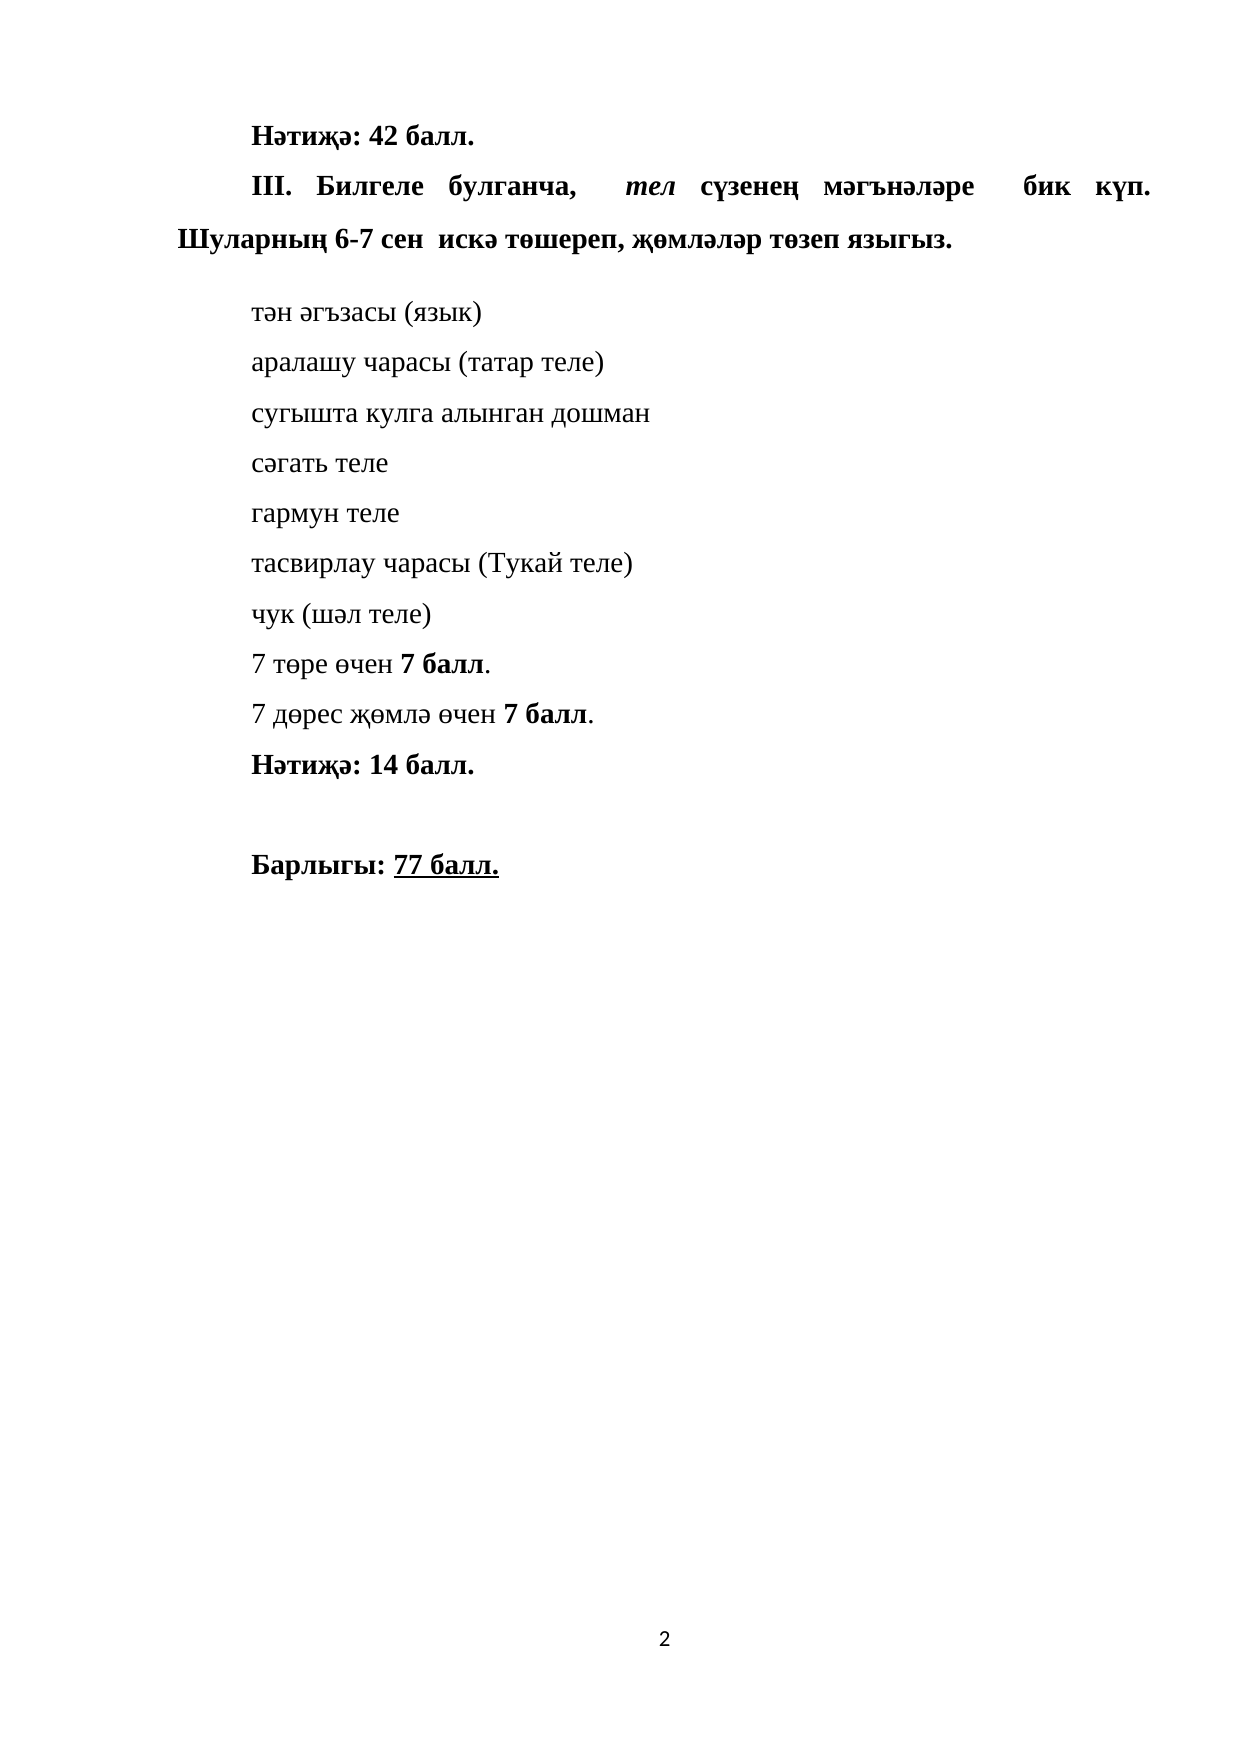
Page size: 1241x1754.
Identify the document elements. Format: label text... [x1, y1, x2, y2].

list Нәтиҗә: 42 балл. [177, 118, 1152, 152]
text тасвирлау чарасы (Тукай теле) [177, 546, 1152, 579]
list Барлыгы: 77 балл. [177, 847, 1152, 881]
text тән әгъзасы (язык) [177, 294, 1152, 328]
text 7 төре өчен 7 балл. [177, 646, 1152, 680]
text Нәтиҗә: 14 балл. [177, 747, 1152, 780]
text гармун теле [177, 495, 1152, 529]
text сугышта кулга алынган дошман [177, 395, 1152, 428]
text сәгать теле [177, 445, 1152, 478]
text чук (шәл теле) [177, 596, 1152, 629]
text 7 дөрес җөмлә өчен 7 балл. [177, 697, 1152, 730]
text III. Билгеле булганча, тел сүзенең мәгънәләре бик күп. Шуларның 6-7 сен искә төшереп, җөмләләр төзеп языгыз. [177, 168, 1152, 255]
text аралашу чарасы (татар теле) [177, 344, 1152, 378]
